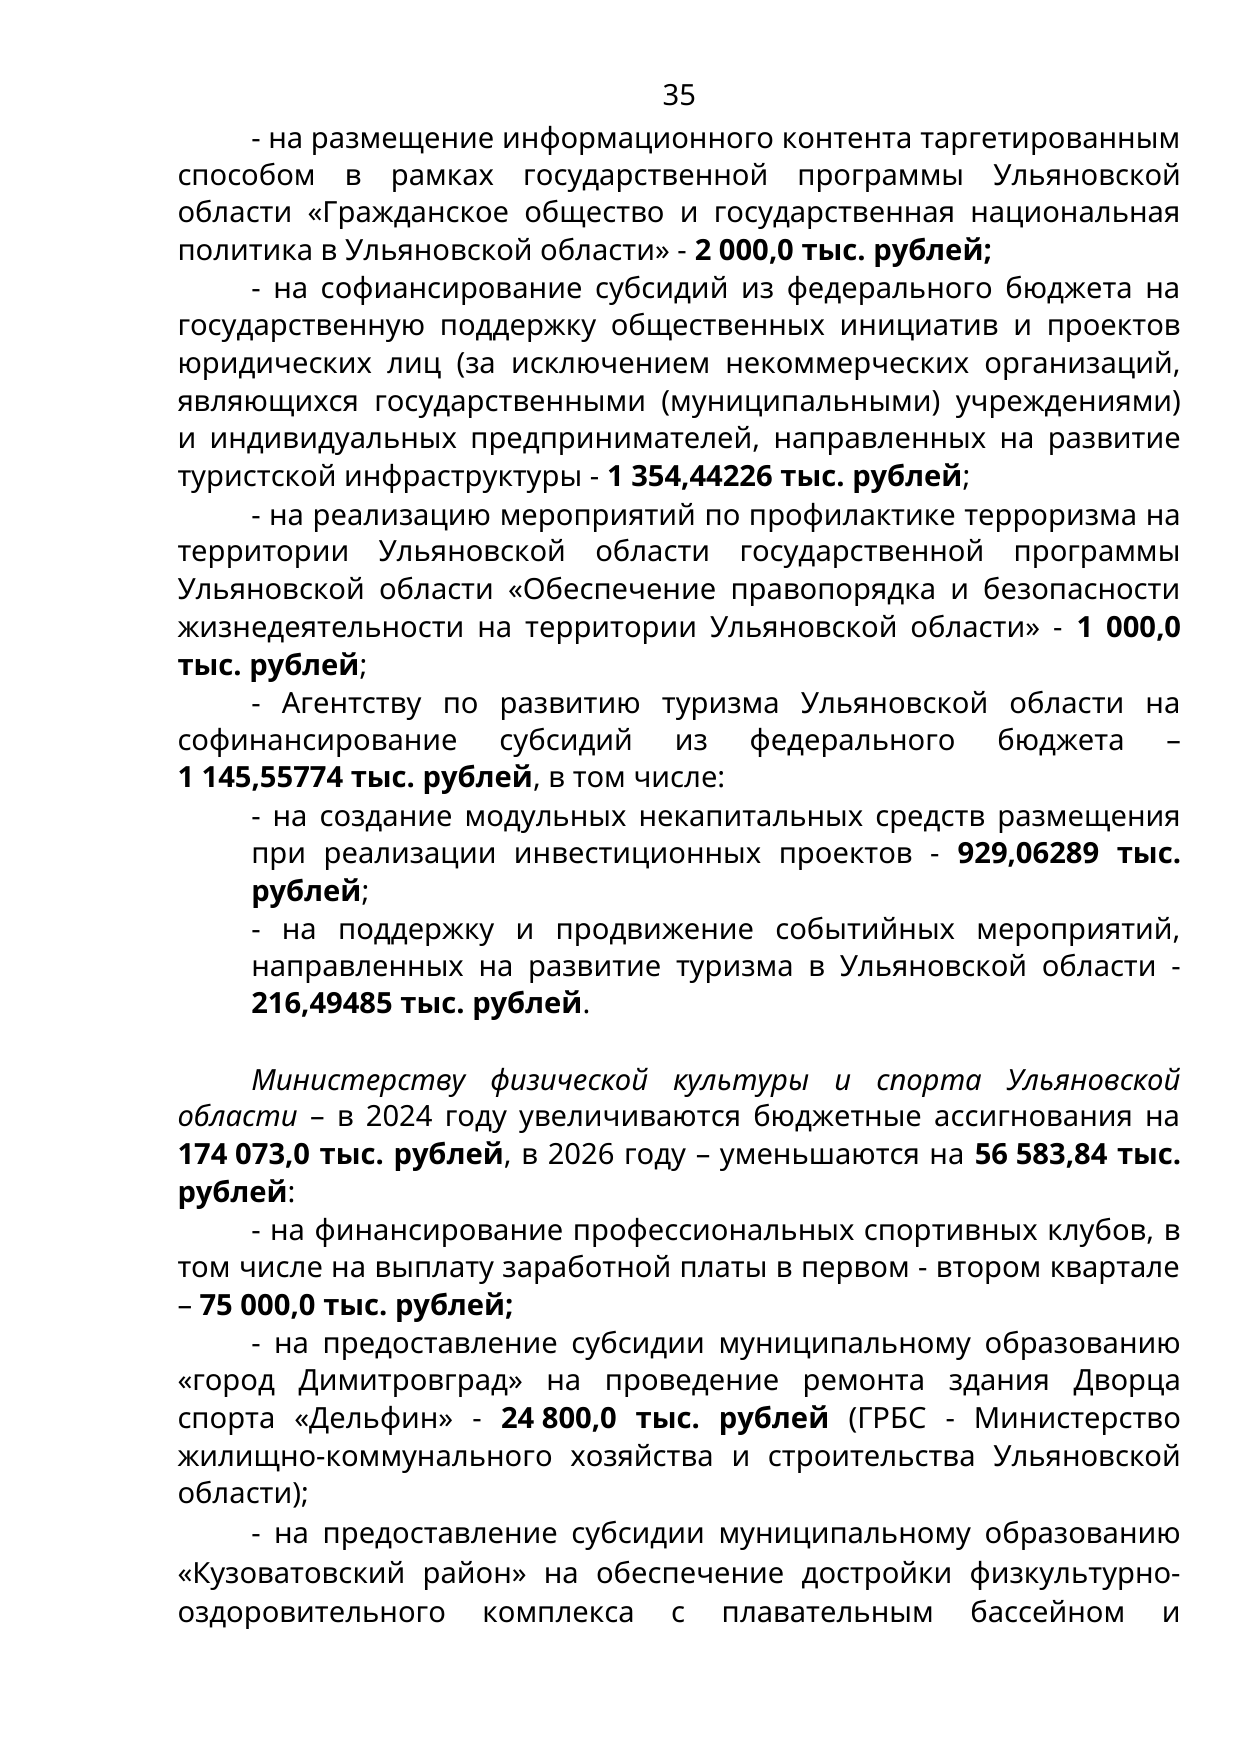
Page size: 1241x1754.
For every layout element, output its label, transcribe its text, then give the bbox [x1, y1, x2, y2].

text - Агентству по развитию туризма Ульяновской области на софинансирование субсидий из федерального бюджета – 1 145,55774 тыс. рублей, в том числе: [177, 683, 1181, 796]
text - на реализацию мероприятий по профилактике терроризма на территории Ульяновской области государственной программы Ульяновской области «Обеспечение правопорядка и безопасности жизнедеятельности на территории Ульяновской области» - 1 000,0 тыс. рублей; [177, 495, 1181, 683]
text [177, 1512, 1181, 1631]
text - на финансирование профессиональных спортивных клубов, в том числе на выплату заработной платы в первом - втором квартале – 75 000,0 тыс. рублей; [177, 1211, 1181, 1324]
text Министерству физической культуры и спорта Ульяновской области – в 2024 году увеличиваются бюджетные ассигнования на 174 073,0 тыс. рублей, в 2026 году – уменьшаются на 56 583,84 тыс. рублей: [177, 1060, 1181, 1211]
text - на размещение информационного контента таргетированным способом в рамках государственной программы Ульяновской области «Гражданское общество и государственная национальная политика в Ульяновской области» - 2 000,0 тыс. рублей; [177, 118, 1181, 269]
text - на создание модульных некапитальных средств размещения при реализации инвестиционных проектов - 929,06289 тыс. рублей; [251, 796, 1181, 909]
text - на софиансирование субсидий из федерального бюджета на государственную поддержку общественных инициатив и проектов юридических лиц (за исключением некоммерческих организаций, являющихся государственными (муниципальными) учреждениями) и индивидуальных предпринимателей, направленных на развитие туристской инфраструктуры - 1 354,44226 тыс. рублей; [177, 269, 1181, 495]
text - на поддержку и продвижение событийных мероприятий, направленных на развитие туризма в Ульяновской области - 216,49485 тыс. рублей. [251, 909, 1181, 1022]
text - на предоставление субсидии муниципальному образованию «город Димитровград» на проведение ремонта здания Дворца спорта «Дельфин» - 24 800,0 тыс. рублей (ГРБС - Министерство жилищно-коммунального хозяйства и строительства Ульяновской области); [177, 1324, 1181, 1512]
